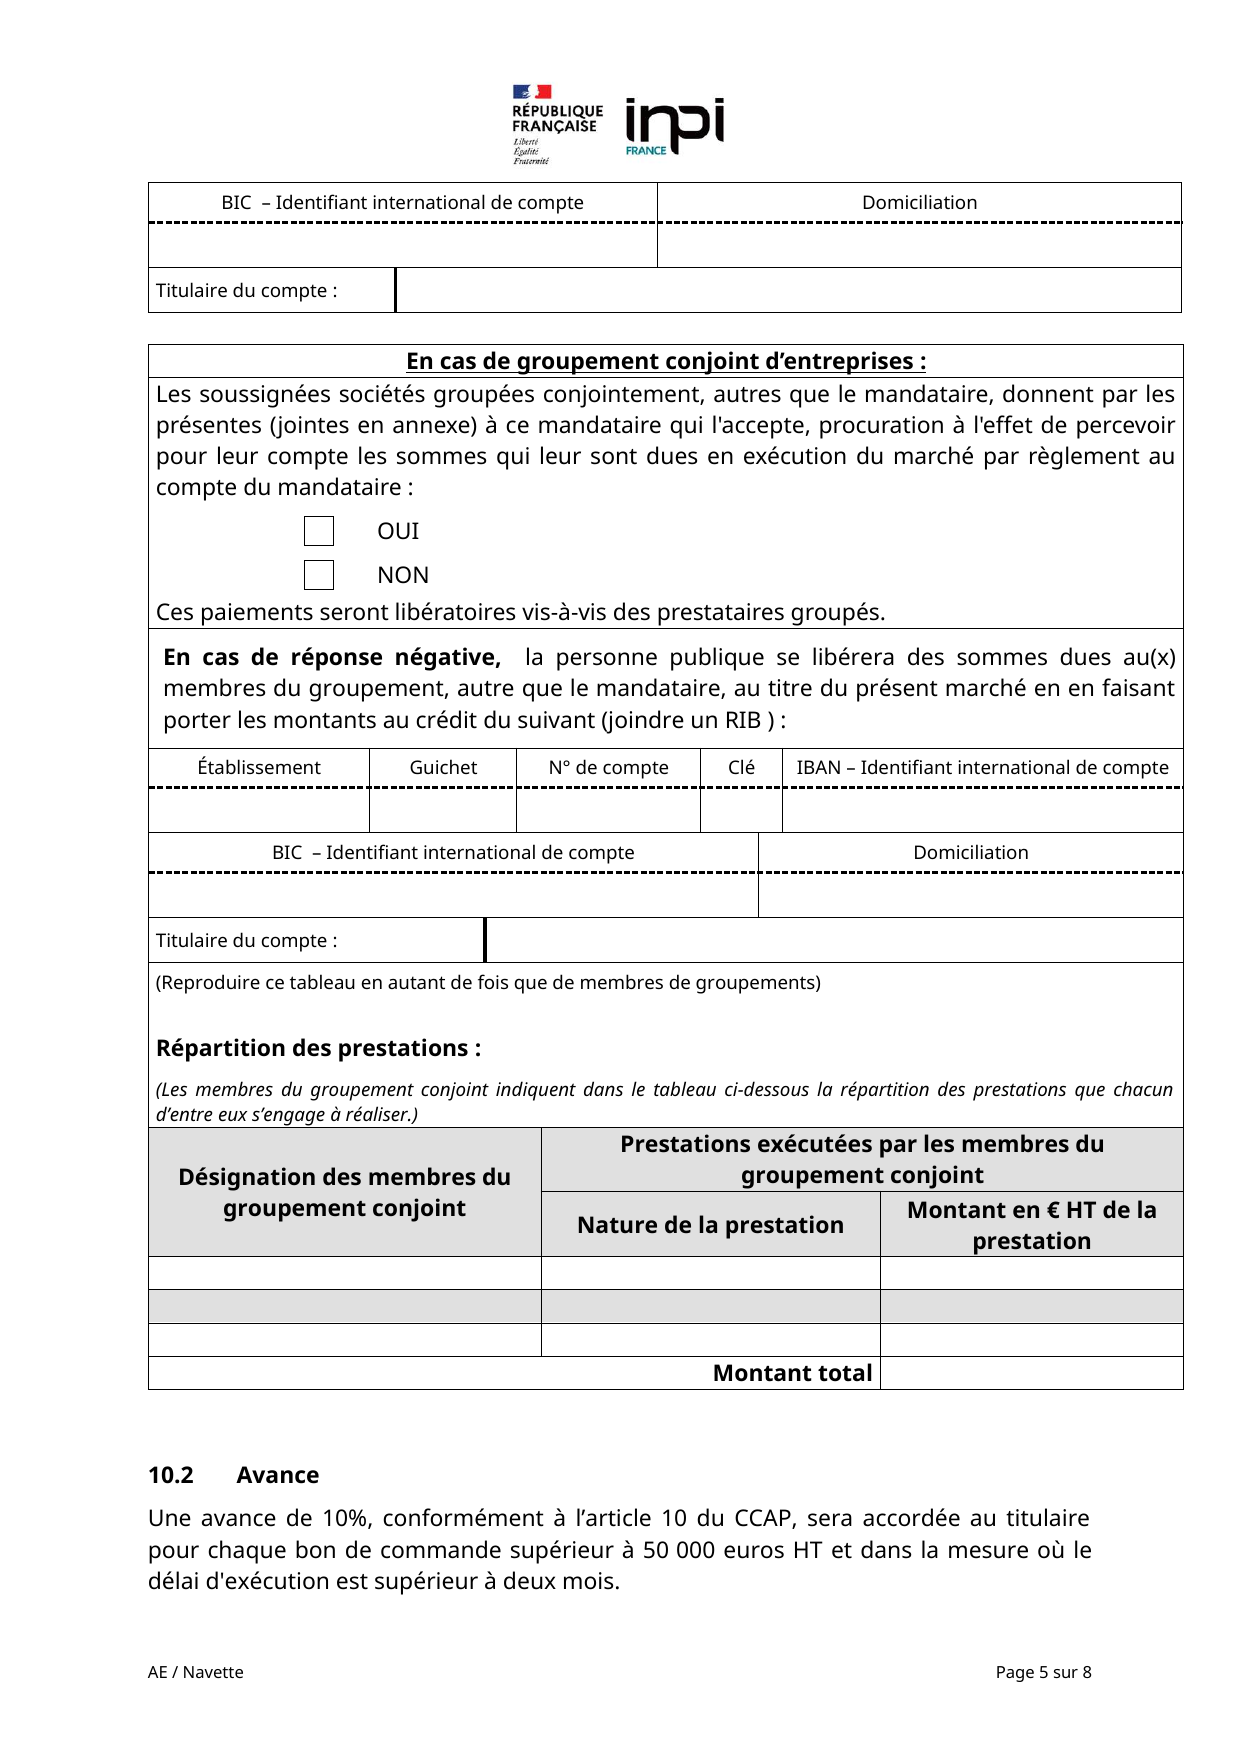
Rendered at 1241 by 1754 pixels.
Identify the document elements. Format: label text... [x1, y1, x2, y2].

table_cell Montant total [149, 1357, 880, 1389]
table_cell [658, 221, 1181, 267]
table_cell Titulaire du compte : [149, 268, 394, 312]
table_cell [881, 1257, 1183, 1289]
table_cell Domiciliation [658, 183, 1181, 221]
table_cell [701, 786, 782, 832]
text Une avance de 10%, conformément à l’article 10 du CCAP, sera accordée au titulaire pour chaque bon de commande supérieur à 50 000 euros HT et dans la mesure où le délai d'exécution est supérieur à deux mois. [148, 1502, 1092, 1596]
table_cell [149, 786, 369, 832]
table_cell BIC – Identifiant international de compte [149, 183, 657, 221]
picture [477, 70, 763, 182]
table_cell [759, 871, 1183, 917]
table_cell Clé [701, 749, 782, 786]
table_cell Prestations exécutées par les membres du groupement conjoint [542, 1128, 1183, 1191]
table_cell BIC – Identifiant international de compte [149, 833, 758, 871]
subtitle Avance [148, 1459, 1092, 1490]
table_header En cas de groupement conjoint d’entreprises : [149, 345, 1183, 377]
table_cell [149, 871, 758, 917]
table_cell Domiciliation [759, 833, 1183, 871]
table_cell [881, 1357, 1183, 1389]
table_cell Titulaire du compte : [149, 918, 483, 962]
table_cell [542, 1257, 880, 1289]
table_cell [370, 786, 516, 832]
table_cell [397, 268, 1181, 312]
table_cell IBAN – Identifiant international de compte [783, 749, 1183, 786]
table_cell [881, 1290, 1183, 1322]
table_cell Les soussignées sociétés groupées conjointement, autres que le mandataire, donnent par les présentes (jointes en annexe) à ce mandataire qui l'accepte, procuration à l'effet de percevoir pour leur compte les sommes qui leur sont dues en exécution du marché par règlement au compte du mandataire : OUI NON Ces paiements seront libératoires vis-à-vis des prestataires groupés. [149, 378, 1183, 628]
table_cell [149, 1290, 541, 1322]
table_cell N° de compte [517, 749, 700, 786]
table_cell [542, 1290, 880, 1322]
table_cell [149, 1257, 541, 1289]
table_cell [517, 786, 700, 832]
table_cell Guichet [370, 749, 516, 786]
table_cell Montant en € HT de la prestation [881, 1192, 1183, 1256]
table_cell [783, 786, 1183, 832]
table_cell Désignation des membres du groupement conjoint [149, 1128, 541, 1256]
table_cell [487, 918, 1183, 962]
table_cell Établissement [149, 749, 369, 786]
table_cell Nature de la prestation [542, 1192, 880, 1256]
table_cell [149, 221, 657, 267]
table_cell [149, 1324, 541, 1356]
table_cell [542, 1324, 880, 1356]
table_cell [881, 1324, 1183, 1356]
table_cell (Reproduire ce tableau en autant de fois que de membres de groupements) Répartition des prestations : (Les membres du groupement conjoint indiquent dans le tableau ci-dessous la répartition des prestations que chacun d’entre eux s’engage à réaliser.) [149, 963, 1183, 1127]
table_cell En cas de réponse négative, la personne publique se libérera des sommes dues au(x) membres du groupement, autre que le mandataire, au titre du présent marché en en faisant porter les montants au crédit du suivant (joindre un RIB ) : [149, 629, 1183, 747]
